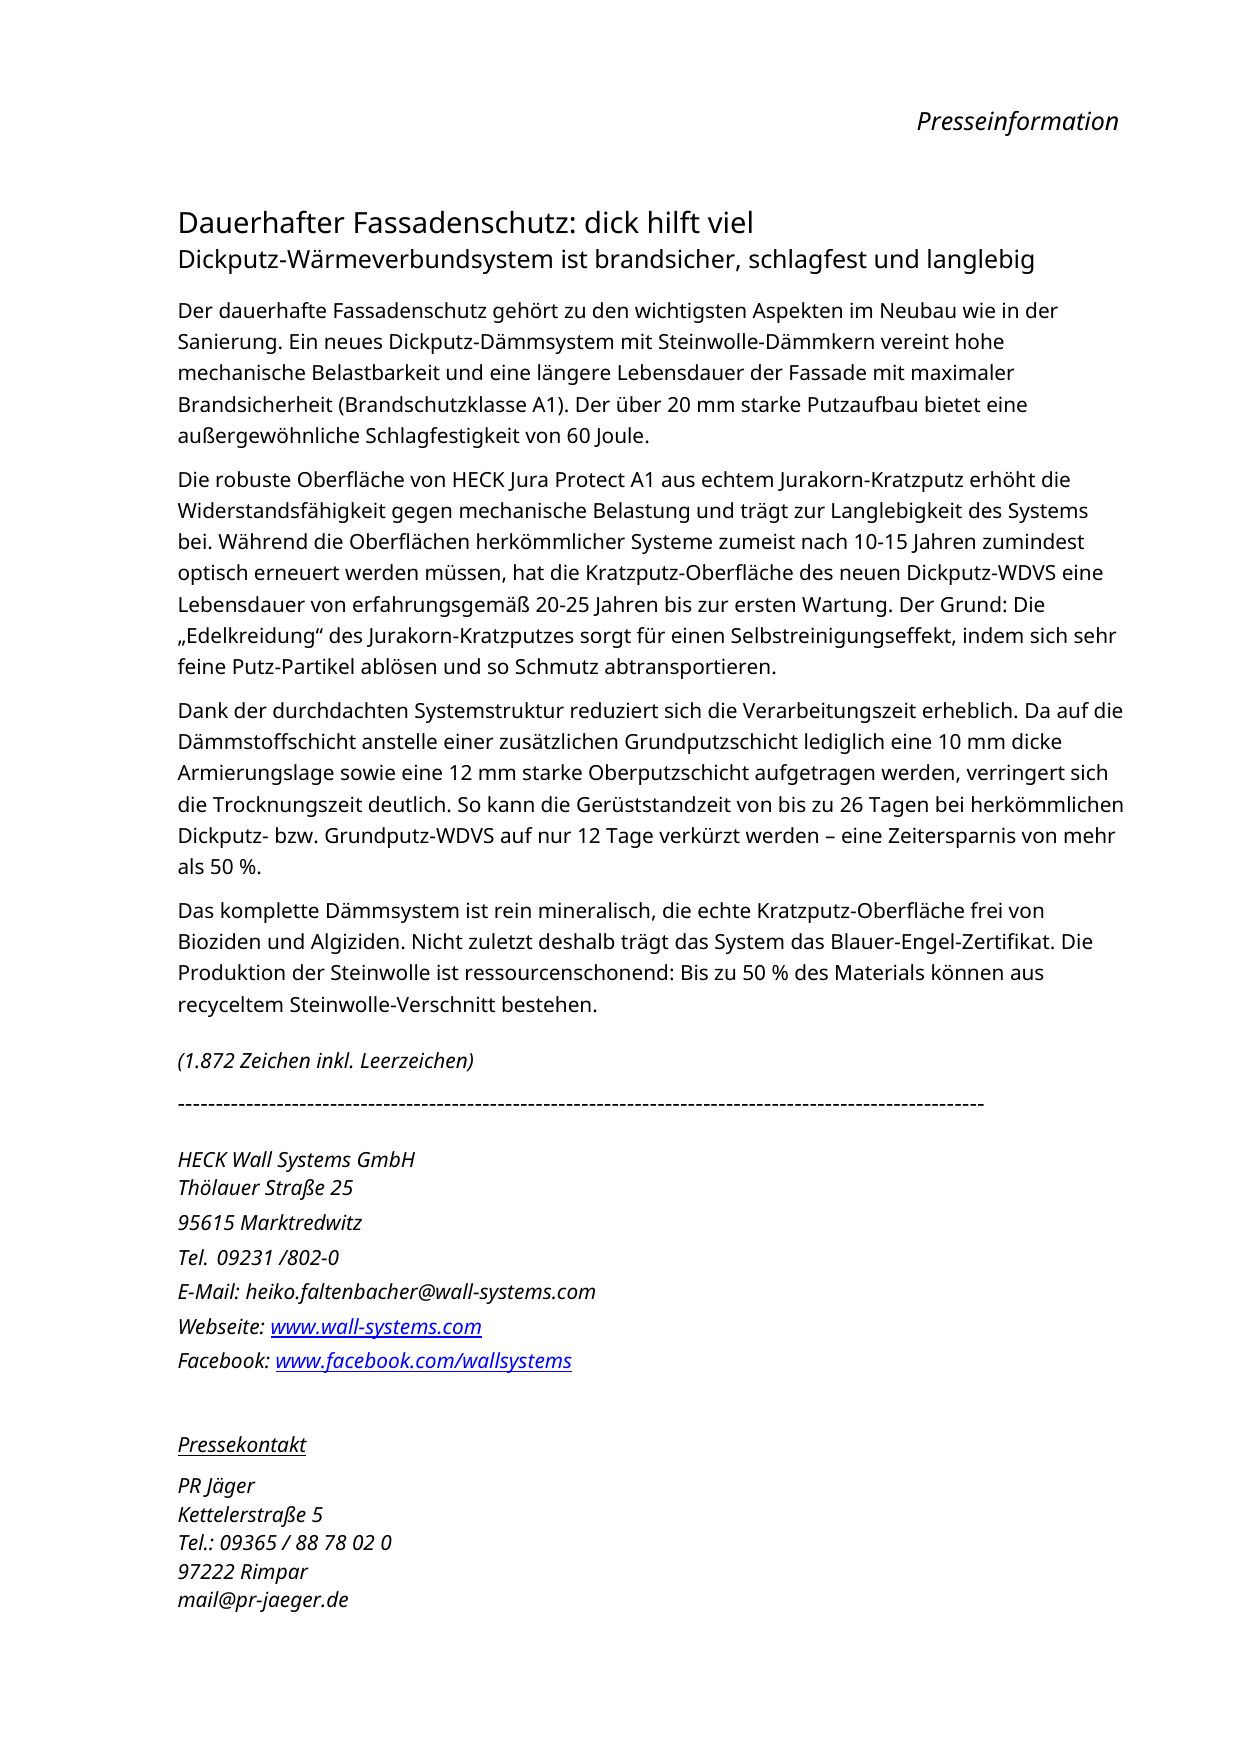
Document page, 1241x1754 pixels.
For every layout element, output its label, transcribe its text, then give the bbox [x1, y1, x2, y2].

text Der dauerhafte Fassadenschutz gehört zu den wichtigsten Aspekten im Neubau wie in der Sanierung. Ein neues Dickputz-Dämmsystem mit Steinwolle-Dämmkern vereint hohe mechanische Belastbarkeit und eine längere Lebensdauer der Fassade mit maximaler Brandsicherheit (Brandschutzklasse A1). Der über 20 mm starke Putzaufbau bietet eine außergewöhnliche Schlagfestigkeit von 60 Joule. [177, 293, 1126, 449]
text Pressekontakt [177, 1430, 1122, 1459]
text ---------------------------------------------------------------------------------------------------------- [177, 1089, 1126, 1116]
text Tel. 09231 /802-0 [177, 1243, 1122, 1271]
text Dank der durchdachten Systemstruktur reduziert sich die Verarbeitungszeit erheblich. Da auf die Dämmstoffschicht anstelle einer zusätzlichen Grundputzschicht lediglich eine 10 mm dicke Armierungslage sowie eine 12 mm starke Oberputzschicht aufgetragen werden, verringert sich die Trocknungszeit deutlich. So kann die Gerüststandzeit von bis zu 26 Tagen bei herkömmlichen Dickputz- bzw. Grundputz-WDVS auf nur 12 Tage verkürzt werden – eine Zeitersparnis von mehr als 50 %. [177, 693, 1126, 881]
text Dauerhafter Fassadenschutz: dick hilft viel [177, 202, 1122, 242]
text E-Mail: heiko.faltenbacher@wall-systems.com [177, 1277, 1122, 1306]
text Webseite: www.wall-systems.com [177, 1312, 1122, 1340]
text 97222 Rimpar [177, 1557, 1122, 1585]
text mail@pr-jaeger.de [177, 1585, 1122, 1614]
text HECK Wall Systems GmbH [177, 1145, 1126, 1173]
text Facebook: www.facebook.com/wallsystems [177, 1347, 1122, 1375]
text (1.872 Zeichen inkl. Leerzeichen) [177, 1047, 1126, 1075]
text Das komplette Dämmsystem ist rein mineralisch, die echte Kratzputz-Oberfläche frei von Bioziden und Algiziden. Nicht zuletzt deshalb trägt das System das Blauer-Engel-Zertifikat. Die Produktion der Steinwolle ist ressourcenschonend: Bis zu 50 % des Materials können aus recyceltem Steinwolle-Verschnitt bestehen. [177, 893, 1126, 1018]
text Dickputz-Wärmeverbundsystem ist brandsicher, schlagfest und langlebig [177, 242, 1122, 276]
text PR Jäger [177, 1472, 1122, 1500]
text Thölauer Straße 25 [177, 1173, 1122, 1202]
text Tel.: 09365 / 88 78 02 0 [177, 1528, 1122, 1557]
text Kettelerstraße 5 [177, 1500, 1122, 1528]
text Die robuste Oberfläche von HECK Jura Protect A1 aus echtem Jurakorn-Kratzputz erhöht die Widerstandsfähigkeit gegen mechanische Belastung und trägt zur Langlebigkeit des Systems bei. Während die Oberflächen herkömmlicher Systeme zumeist nach 10-15 Jahren zumindest optisch erneuert werden müssen, hat die Kratzputz-Oberfläche des neuen Dickputz-WDVS eine Lebensdauer von erfahrungsgemäß 20-25 Jahren bis zur ersten Wartung. Der Grund: Die „Edelkreidung“ des Jurakorn-Kratzputzes sorgt für einen Selbstreinigungseffekt, indem sich sehr feine Putz-Partikel ablösen und so Schmutz abtransportieren. [177, 462, 1126, 681]
text 95615 Marktredwitz [177, 1208, 1122, 1236]
